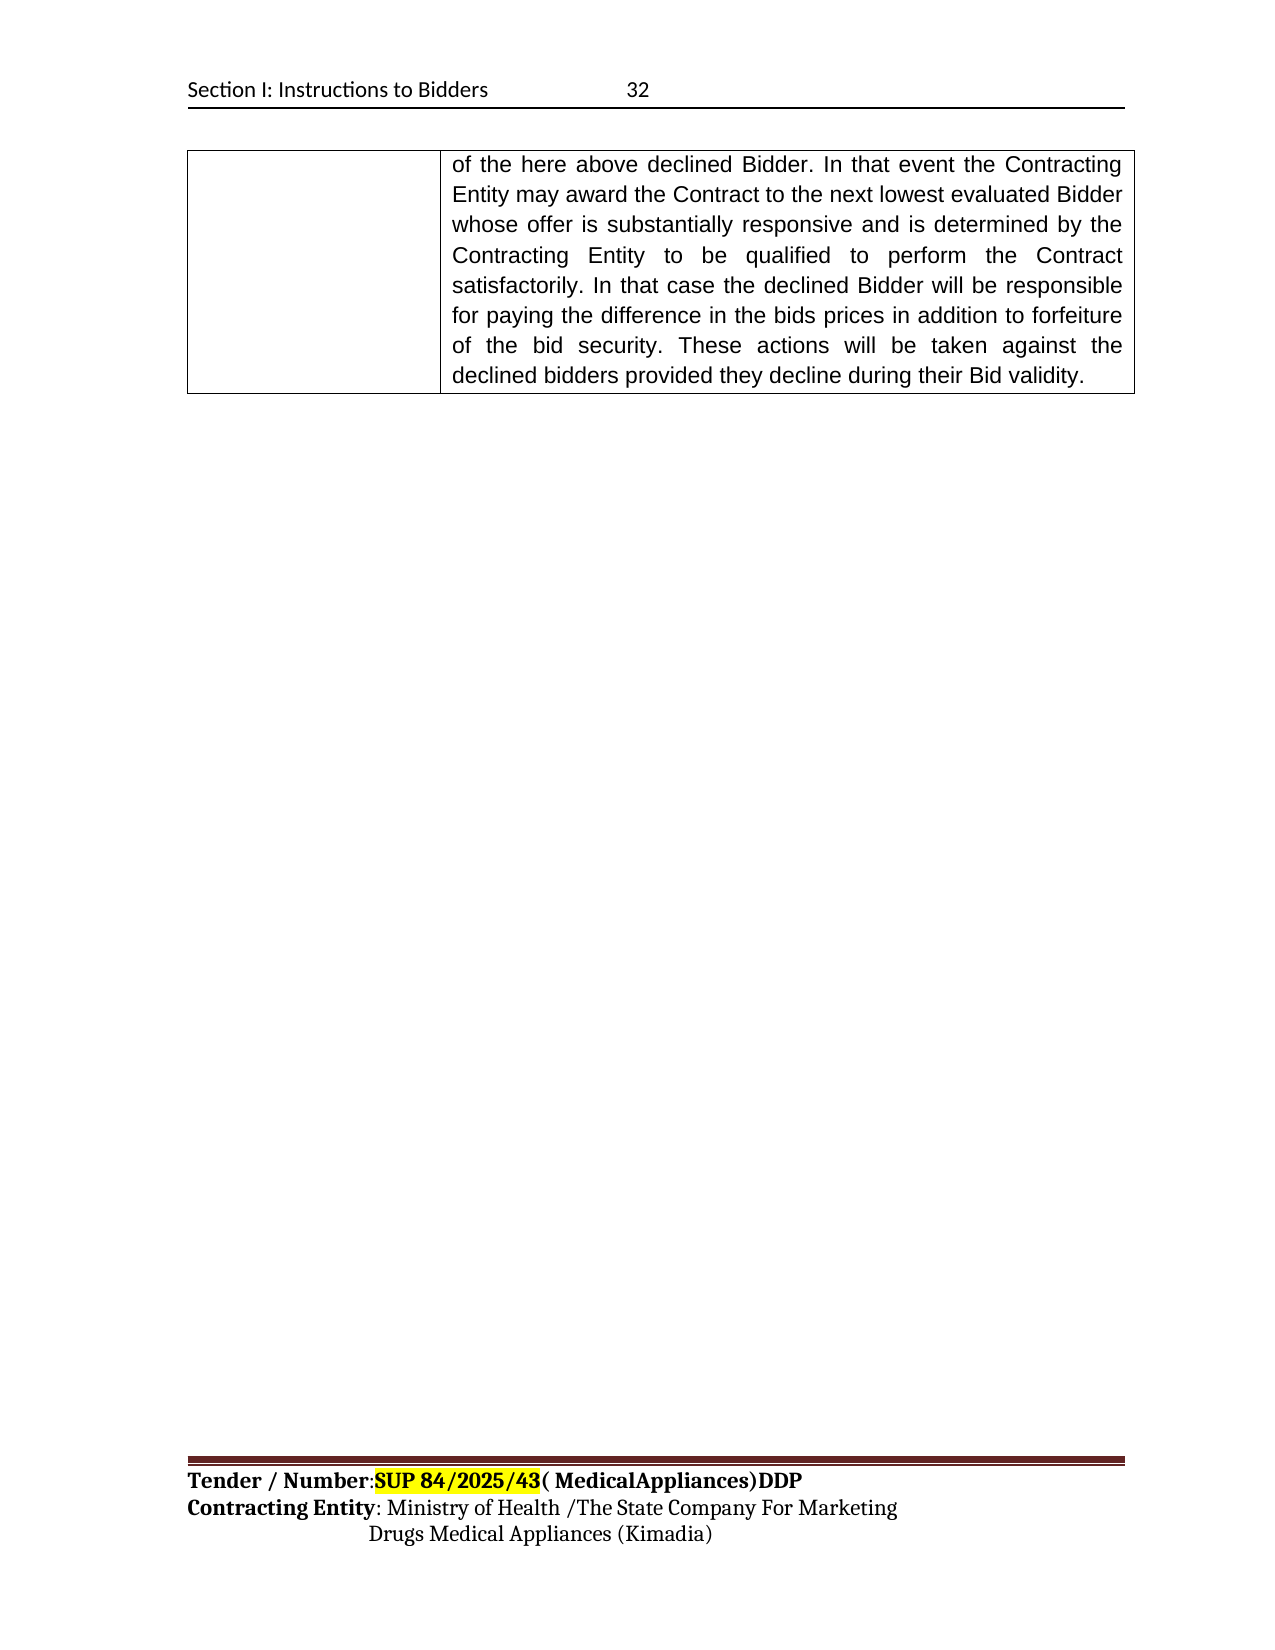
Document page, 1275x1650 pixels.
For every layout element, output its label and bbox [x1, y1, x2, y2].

table_cell [441, 151, 1134, 393]
table_cell [188, 151, 440, 393]
